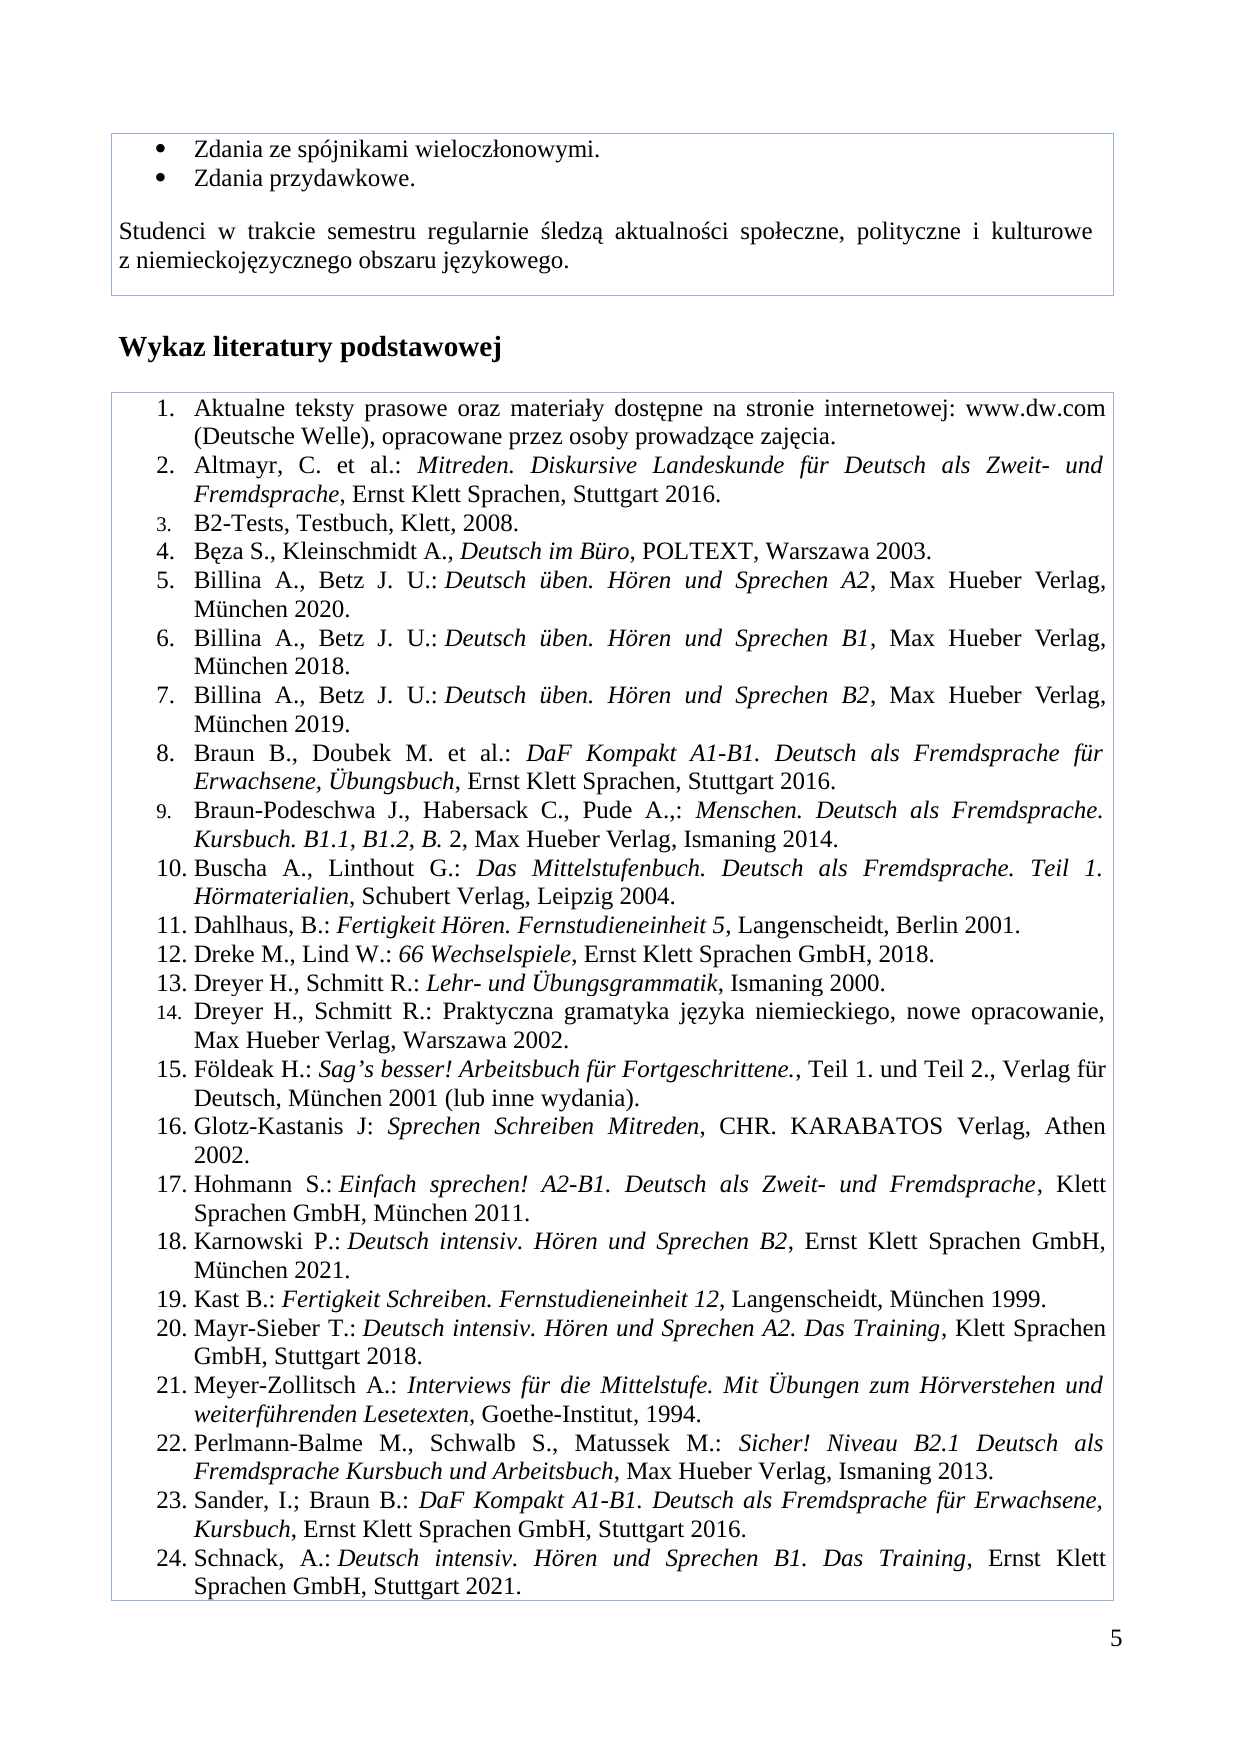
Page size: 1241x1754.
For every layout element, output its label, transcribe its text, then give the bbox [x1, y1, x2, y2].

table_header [112, 134, 1113, 295]
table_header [112, 393, 1113, 1600]
text Wykaz literatury podstawowej [118, 329, 1122, 363]
